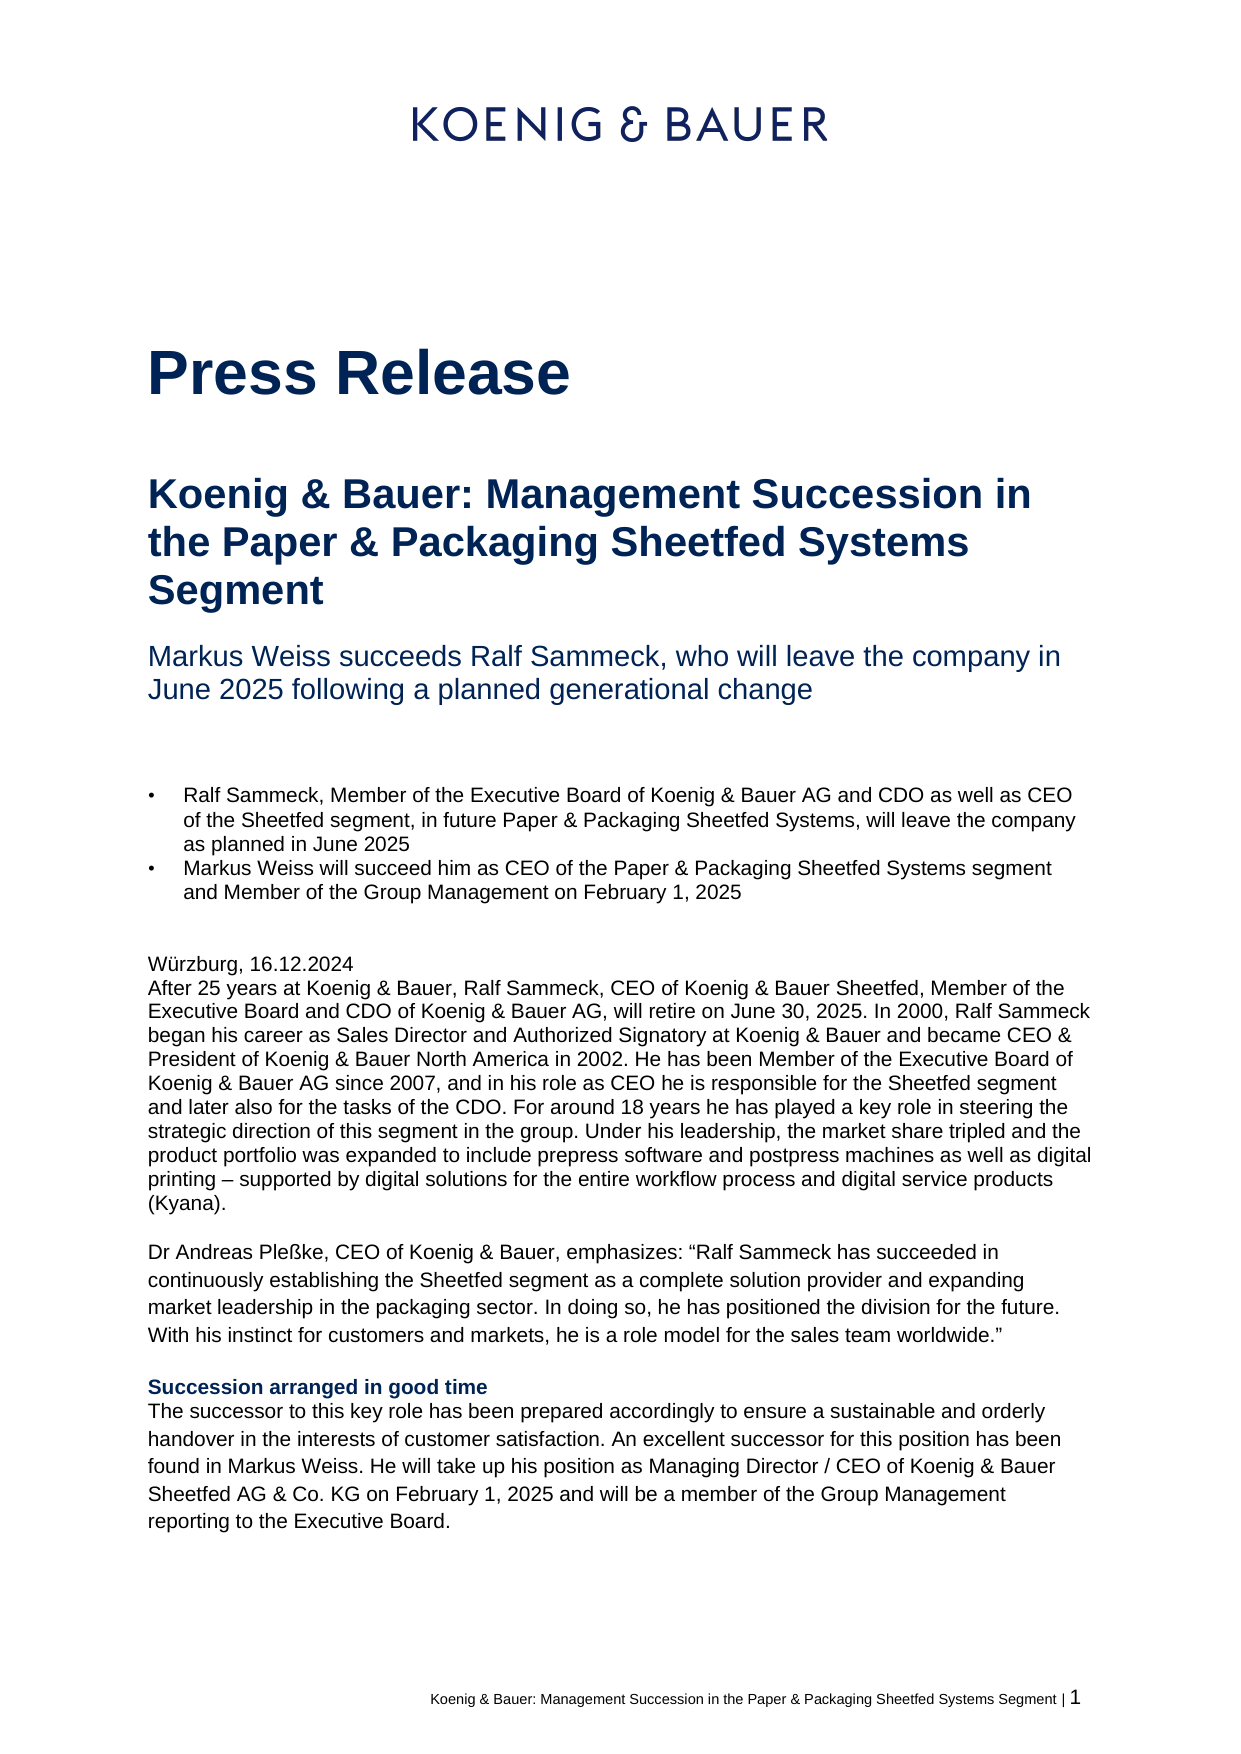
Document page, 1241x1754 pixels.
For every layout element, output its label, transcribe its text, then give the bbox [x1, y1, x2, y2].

text Würzburg, 16.12.2024 After 25 years at Koenig & Bauer, Ralf Sammeck, CEO of Koenig & Bauer Sheetfed, Member of the Executive Board and CDO of Koenig & Bauer AG, will retire on June 30, 2025. In 2000, Ralf Sammeck began his career as Sales Director and Authorized Signatory at Koenig & Bauer and became CEO & President of Koenig & Bauer North America in 2002. He has been Member of the Executive Board of Koenig & Bauer AG since 2007, and in his role as CEO he is responsible for the Sheetfed segment and later also for the tasks of the CDO. For around 18 years he has played a key role in steering the strategic direction of this segment in the group. Under his leadership, the market share tripled and the product portfolio was expanded to include prepress software and postpress machines as well as digital printing – supported by digital solutions for the entire workflow process and digital service products (Kyana). [148, 951, 1092, 1215]
picture [413, 106, 828, 142]
subtitle Markus Weiss succeeds Ralf Sammeck, who will leave the company in June 2025 following a planned generational change [148, 639, 1092, 706]
list Markus Weiss will succeed him as CEO of the Paper & Packaging Sheetfed Systems segment and Member of the Group Management on February 1, 2025 [148, 855, 1092, 903]
text The successor to this key role has been prepared accordingly to ensure a sustainable and orderly handover in the interests of customer satisfaction. An excellent successor for this position has been found in Markus Weiss. He will take up his position as Managing Director / CEO of Koenig & Bauer Sheetfed AG & Co. KG on February 1, 2025 and will be a member of the Group Management reporting to the Executive Board. [148, 1399, 1092, 1533]
subtitle Koenig & Bauer: Management Succession in the Paper & Packaging Sheetfed Systems Segment [148, 470, 1092, 614]
subtitle Succession arranged in good time [148, 1375, 1092, 1399]
title Press Release [148, 336, 1092, 407]
list Ralf Sammeck, Member of the Executive Board of Koenig & Bauer AG and CDO as well as CEO of the Sheetfed segment, in future Paper & Packaging Sheetfed Systems, will leave the company as planned in June 2025 [148, 783, 1092, 855]
text Dr Andreas Pleßke, CEO of Koenig & Bauer, emphasizes: “Ralf Sammeck has succeeded in continuously establishing the Sheetfed segment as a complete solution provider and expanding market leadership in the packaging sector. In doing so, he has positioned the division for the future. With his instinct for customers and markets, he is a role model for the sales team worldwide.” [148, 1240, 1092, 1346]
